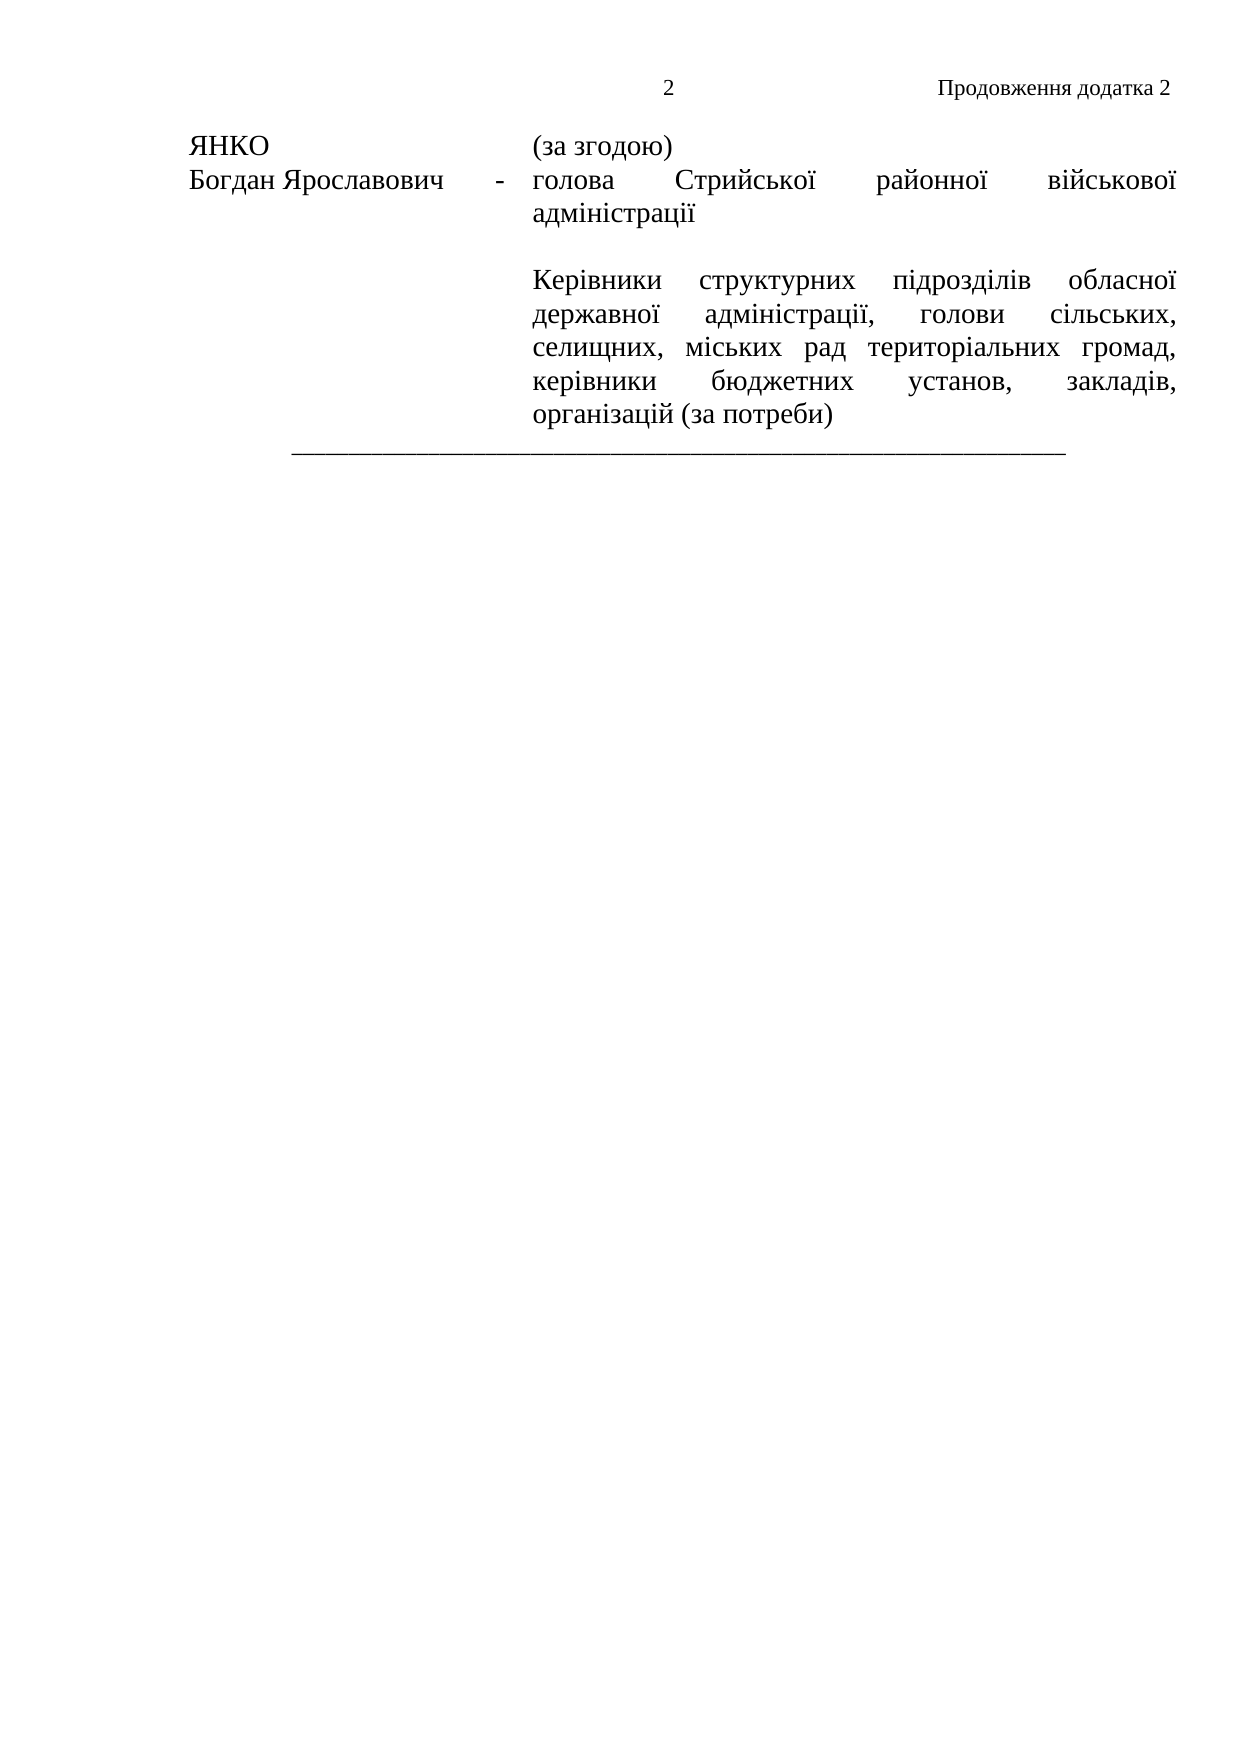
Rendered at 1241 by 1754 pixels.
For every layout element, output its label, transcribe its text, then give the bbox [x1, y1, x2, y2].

text ____________________________________________________________________ [177, 430, 1181, 458]
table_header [177, 128, 483, 430]
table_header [484, 128, 1188, 430]
